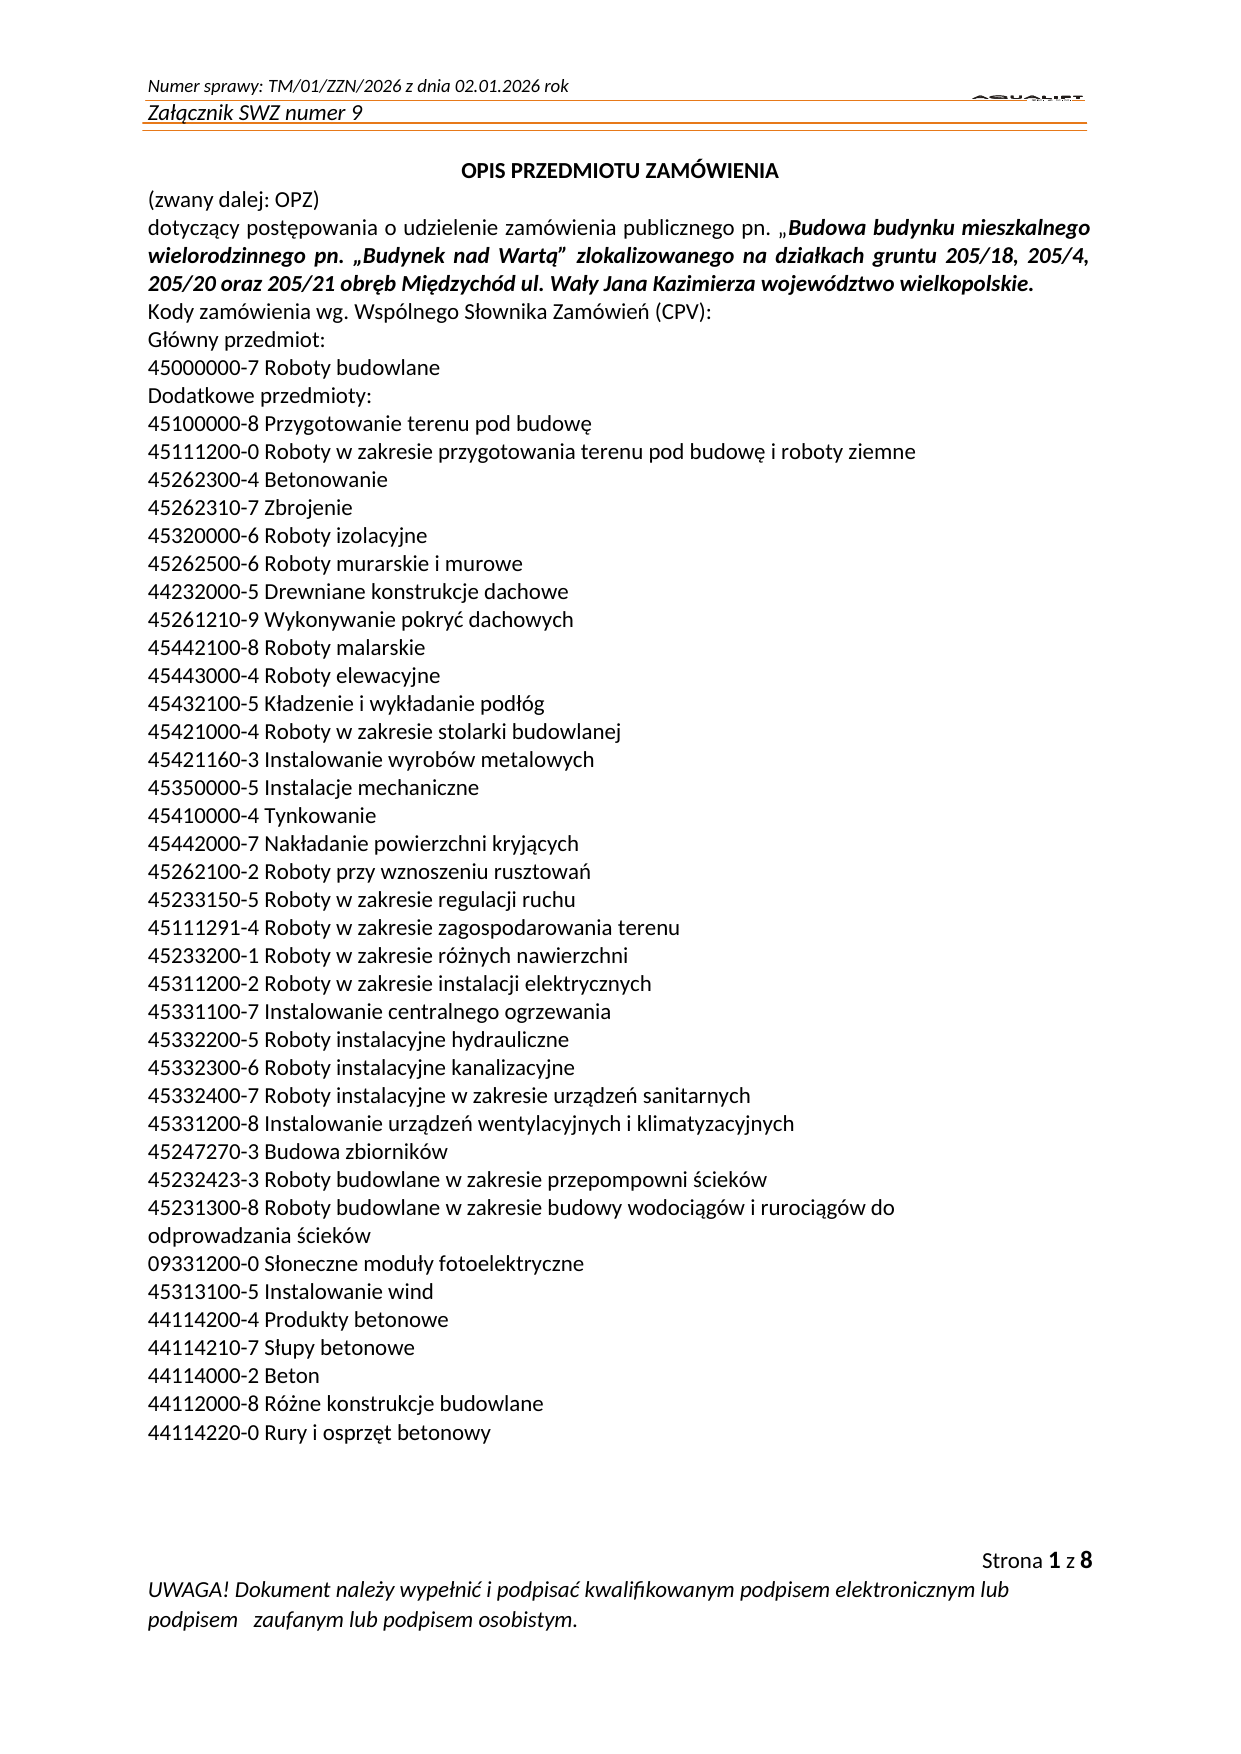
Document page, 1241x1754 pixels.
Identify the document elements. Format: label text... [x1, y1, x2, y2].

text 45350000-5 Instalacje mechaniczne [148, 773, 1093, 801]
text 45247270-3 Budowa zbiorników [148, 1137, 1093, 1165]
text Główny przedmiot: [148, 325, 1093, 353]
text 44114210-7 Słupy betonowe [148, 1333, 1093, 1362]
text 45331100-7 Instalowanie centralnego ogrzewania [148, 997, 1093, 1025]
text 45443000-4 Roboty elewacyjne [148, 661, 1093, 689]
text 45421160-3 Instalowanie wyrobów metalowych [148, 745, 1093, 773]
text 45432100-5 Kładzenie i wykładanie podłóg [148, 689, 1093, 717]
text 45262100-2 Roboty przy wznoszeniu rusztowań [148, 857, 1093, 885]
text 45233150-5 Roboty w zakresie regulacji ruchu [148, 885, 1093, 913]
text 09331200-0 Słoneczne moduły fotoelektryczne [148, 1249, 1093, 1277]
text OPIS PRZEDMIOTU ZAMÓWIENIA [148, 157, 1093, 185]
text 44114000-2 Beton [148, 1362, 1093, 1389]
text 45233200-1 Roboty w zakresie różnych nawierzchni [148, 941, 1093, 969]
text 44232000-5 Drewniane konstrukcje dachowe [148, 577, 1093, 605]
text 45261210-9 Wykonywanie pokryć dachowych [148, 605, 1093, 633]
text 45262300-4 Betonowanie [148, 465, 1093, 493]
text Dodatkowe przedmioty: [148, 381, 1093, 409]
text 44114220-0 Rury i osprzęt betonowy [148, 1418, 1093, 1446]
text 44114200-4 Produkty betonowe [148, 1306, 1093, 1333]
text 45313100-5 Instalowanie wind [148, 1277, 1093, 1306]
text dotyczący postępowania o udzielenie zamówienia publicznego pn. „Budowa budynku mieszkalnego wielorodzinnego pn. „Budynek nad Wartą” zlokalizowanego na działkach gruntu 205/18, 205/4, 205/20 oraz 205/21 obręb Międzychód ul. Wały Jana Kazimierza województwo wielkopolskie. [148, 213, 1093, 297]
text 45111291-4 Roboty w zakresie zagospodarowania terenu [148, 913, 1093, 941]
text 45442100-8 Roboty malarskie [148, 633, 1093, 661]
text Kody zamówienia wg. Wspólnego Słownika Zamówień (CPV): [148, 297, 1093, 325]
text 45262500-6 Roboty murarskie i murowe [148, 549, 1093, 577]
text 45421000-4 Roboty w zakresie stolarki budowlanej [148, 717, 1093, 745]
text 45331200-8 Instalowanie urządzeń wentylacyjnych i klimatyzacyjnych [148, 1109, 1093, 1137]
text 45442000-7 Nakładanie powierzchni kryjących [148, 829, 1093, 857]
text 45232423-3 Roboty budowlane w zakresie przepompowni ścieków [148, 1165, 1093, 1193]
text 45231300-8 Roboty budowlane w zakresie budowy wodociągów i rurociągów do [148, 1193, 1093, 1221]
text 44112000-8 Różne konstrukcje budowlane [148, 1389, 1093, 1418]
text 45332200-5 Roboty instalacyjne hydrauliczne [148, 1025, 1093, 1053]
text 45000000-7 Roboty budowlane [148, 353, 1093, 381]
text 45332400-7 Roboty instalacyjne w zakresie urządzeń sanitarnych [148, 1081, 1093, 1109]
text (zwany dalej: OPZ) [148, 185, 1093, 213]
text 45262310-7 Zbrojenie [148, 493, 1093, 521]
text 45100000-8 Przygotowanie terenu pod budowę [148, 409, 1093, 437]
text 45410000-4 Tynkowanie [148, 801, 1093, 829]
text 45332300-6 Roboty instalacyjne kanalizacyjne [148, 1053, 1093, 1081]
text odprowadzania ścieków [148, 1221, 1093, 1249]
text 45311200-2 Roboty w zakresie instalacji elektrycznych [148, 969, 1093, 997]
text 45111200-0 Roboty w zakresie przygotowania terenu pod budowę i roboty ziemne [148, 437, 1093, 465]
text 45320000-6 Roboty izolacyjne [148, 521, 1093, 549]
